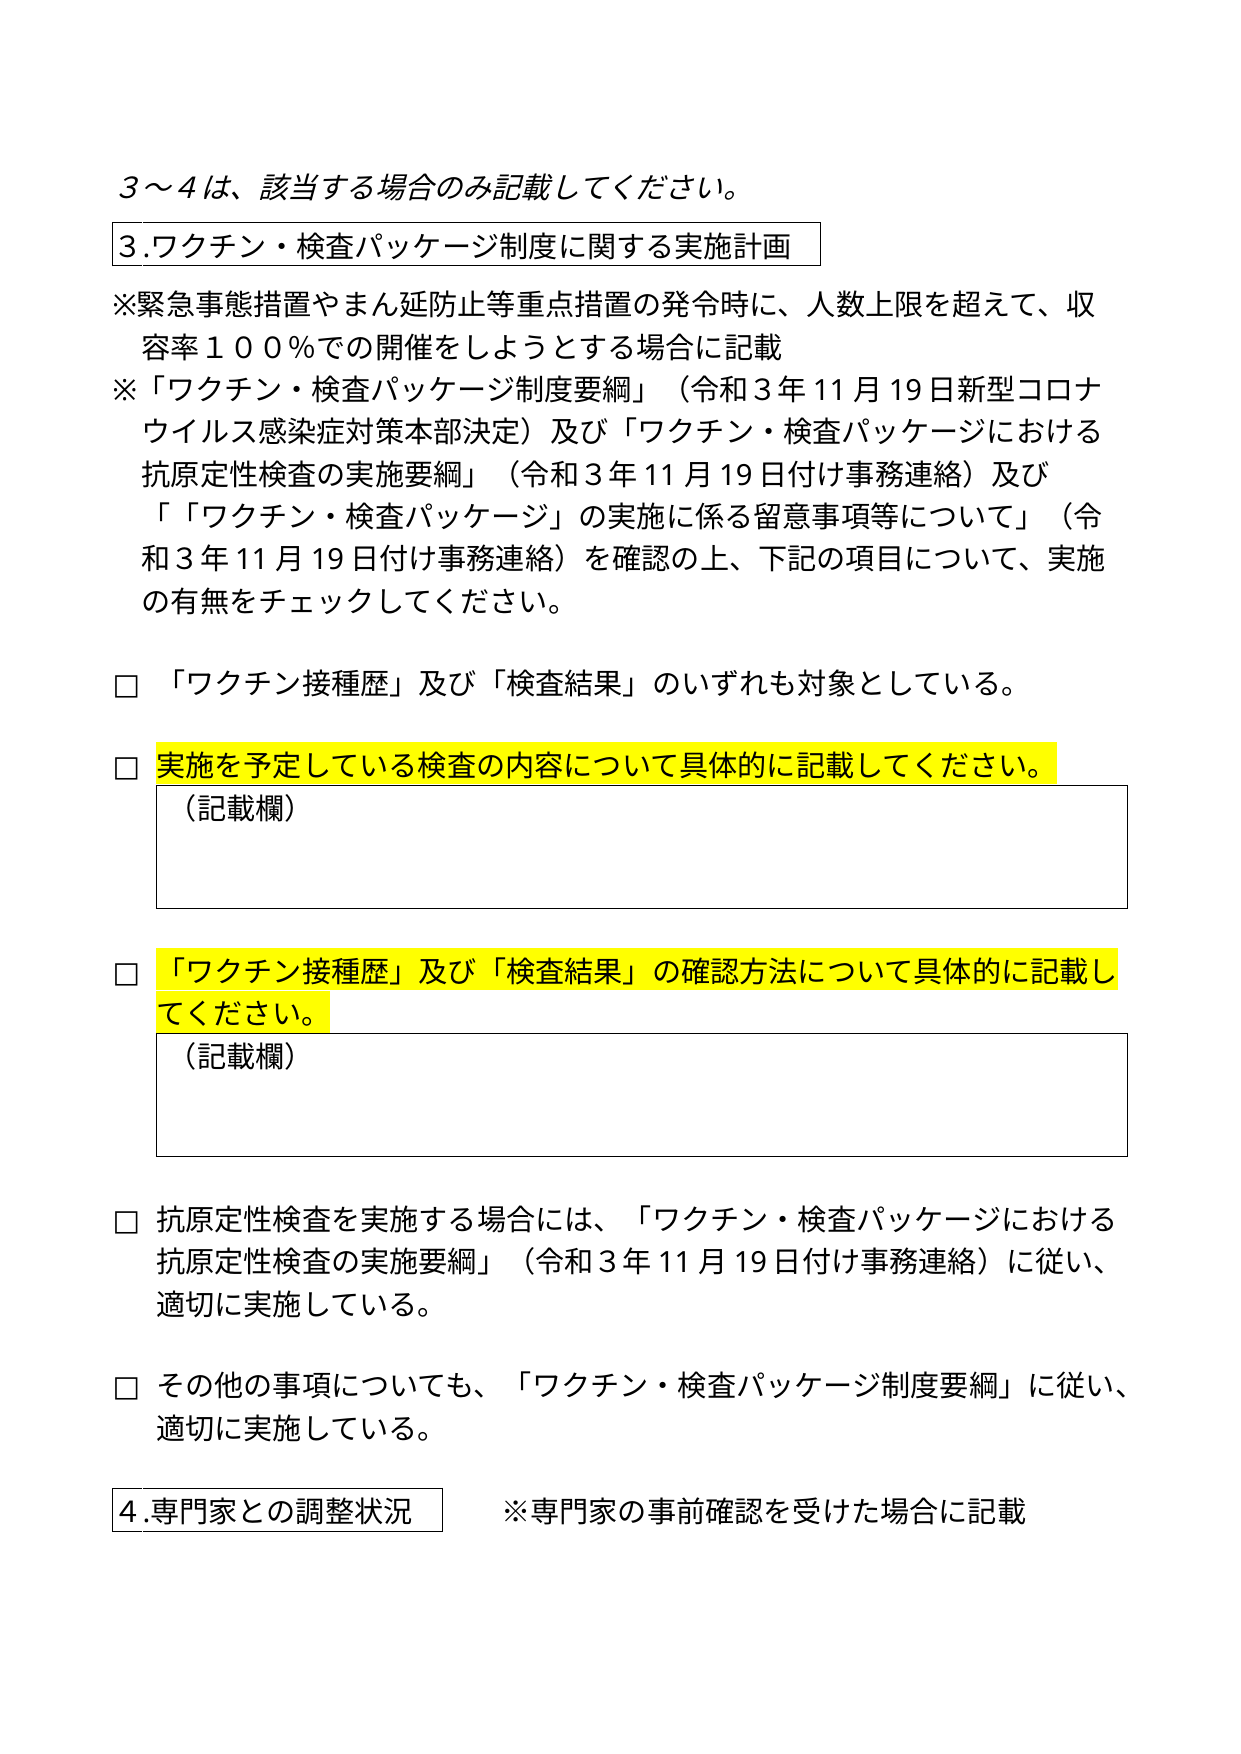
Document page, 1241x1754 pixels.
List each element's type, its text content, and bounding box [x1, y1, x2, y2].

list その他の事項についても、「ワクチン・検査パッケージ制度要綱」に従い、適切に実施している。 [112, 1363, 1128, 1448]
text ３～４は、該当する場合のみ記載してください。 [112, 164, 1128, 207]
text ※緊急事態措置やまん延防止等重点措置の発令時に、人数上限を超えて、収 [112, 282, 1128, 324]
list 実施を予定している検査の内容について具体的に記載してください。 [157, 742, 1128, 785]
list 「ワクチン接種歴」及び「検査結果」のいずれも対象としている。 [112, 660, 1128, 703]
table_header （記載欄） [157, 1034, 1127, 1156]
text ３.ワクチン・検査パッケージ制度に関する実施計画 [112, 207, 1128, 282]
list 「ワクチン接種歴」及び「検査結果」の確認方法について具体的に記載してください。 [112, 948, 1128, 1033]
text 容率１００％での開催をしようとする場合に記載 [112, 324, 1128, 366]
list 抗原定性検査を実施する場合には、「ワクチン・検査パッケージにおける抗原定性検査の実施要綱」（令和３年11 月19日付け事務連絡）に従い、適切に実施している。 [112, 1196, 1128, 1323]
text ４.専門家との調整状況 ※専門家の事前確認を受けた場合に記載 [113, 1489, 442, 1531]
table_header （記載欄） [157, 786, 1127, 907]
text ※「ワクチン・検査パッケージ制度要綱」（令和３年11 月19日新型コロナウイルス感染症対策本部決定）及び「ワクチン・検査パッケージにおける抗原定性検査の実施要綱」（令和３年11 月19日付け事務連絡）及び「「ワクチン・検査パッケージ」の実施に係る留意事項等について」（令和３年11 月19日付け事務連絡）を確認の上、下記の項目について、実施の有無をチェックしてください。 [112, 366, 1128, 621]
text ４.専門家との調整状況 ※専門家の事前確認を受けた場合に記載 [443, 1487, 1128, 1532]
